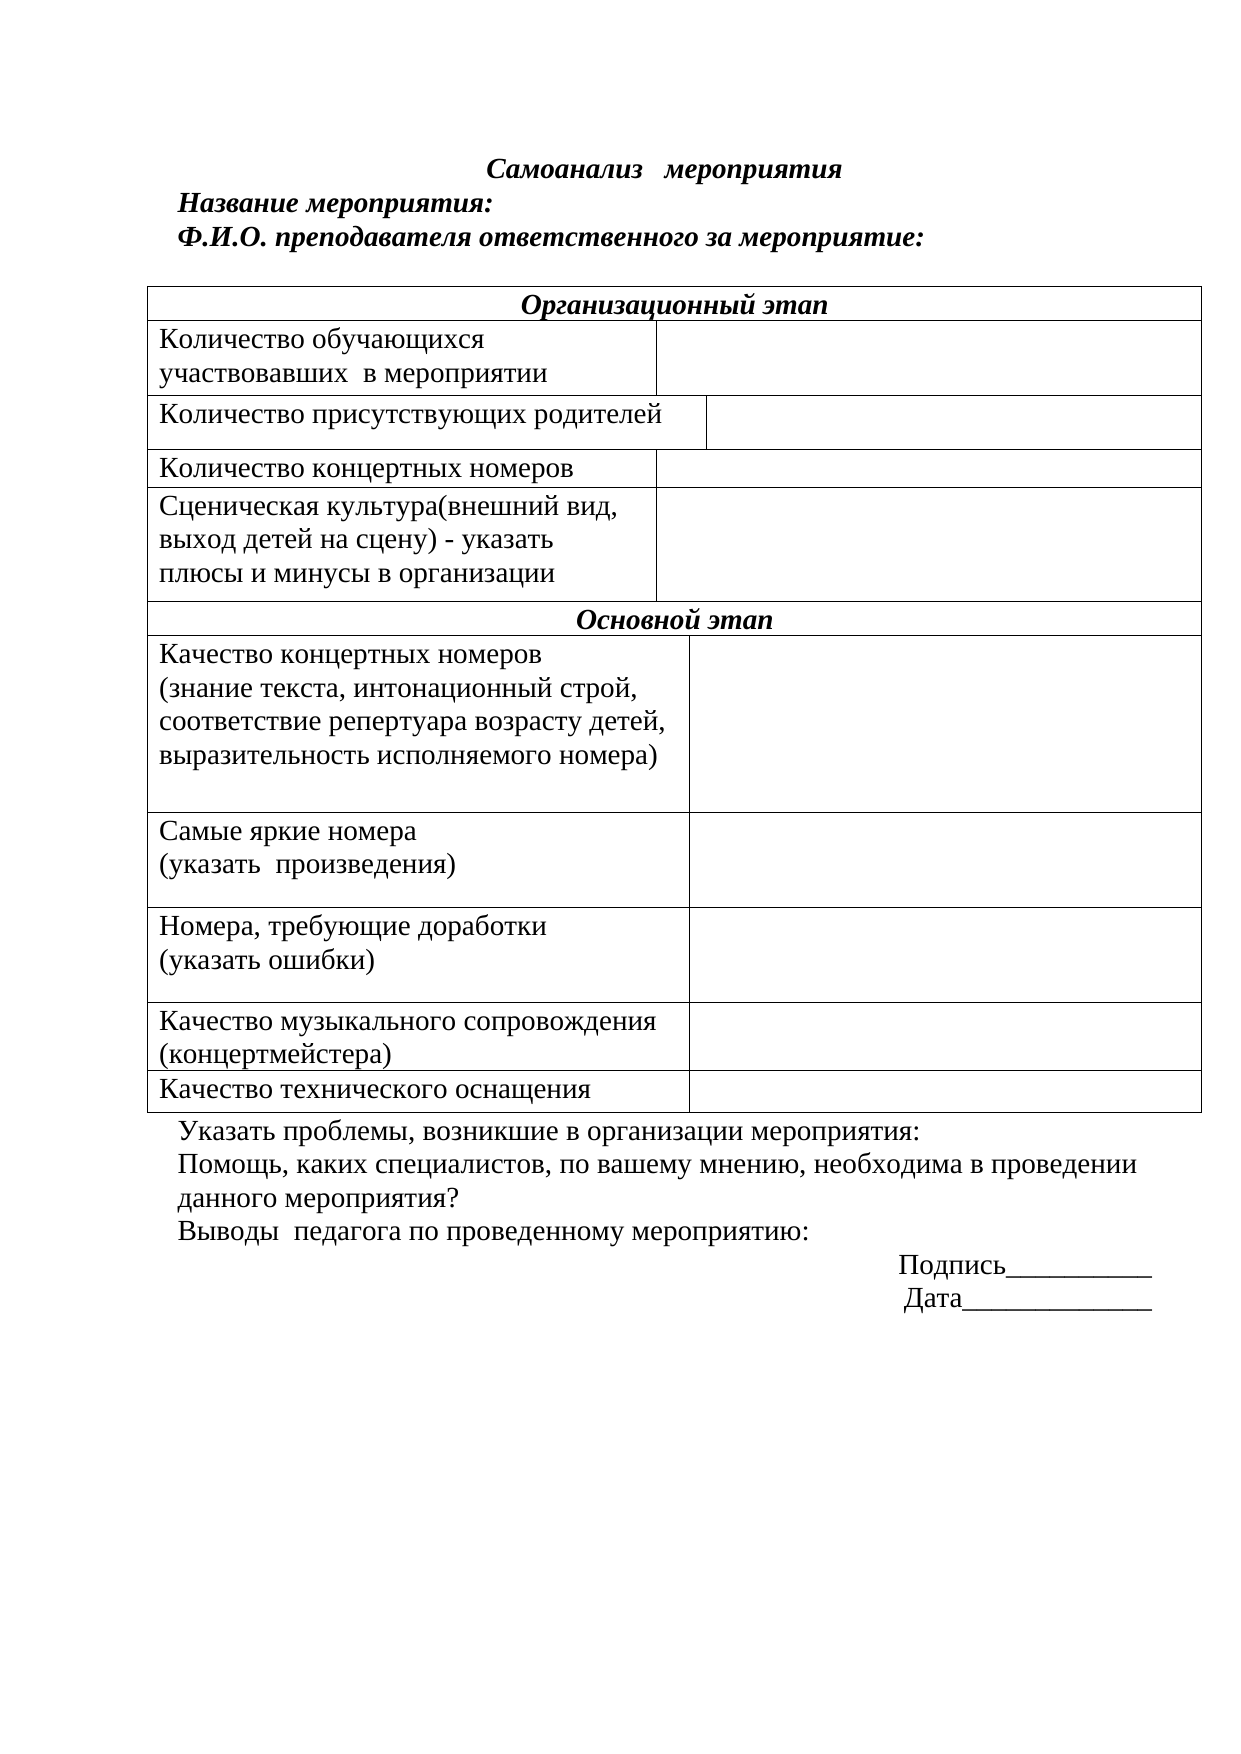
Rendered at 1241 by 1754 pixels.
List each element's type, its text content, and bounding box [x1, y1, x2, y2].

table_cell [690, 1003, 1201, 1070]
table_cell [657, 450, 1201, 487]
text Самоанализ мероприятия [177, 152, 1152, 185]
text Указать проблемы, возникшие в организации мероприятия: [177, 1113, 1152, 1146]
table_cell [690, 908, 1201, 1002]
table_cell Количество концертных номеров [148, 450, 656, 487]
table_cell Качество концертных номеров (знание текста, интонационный строй, соответствие репертуара возрасту детей, выразительность исполняемого номера) [148, 636, 689, 812]
table_cell [657, 321, 1201, 395]
text Название мероприятия: [177, 185, 1152, 219]
table_cell Количество присутствующих родителей [148, 396, 706, 449]
table_cell Качество музыкального сопровождения (концертмейстера) [148, 1003, 689, 1070]
table_cell Качество технического оснащения [148, 1071, 689, 1112]
table_cell Основной этап [148, 602, 1201, 635]
table_cell Номера, требующие доработки (указать ошибки) [148, 908, 689, 1002]
table_cell Количество обучающихся участвовавших в мероприятии [148, 321, 656, 395]
table_cell [707, 396, 1201, 449]
text Ф.И.О. преподавателя ответственного за мероприятие: [177, 219, 1152, 252]
table_cell [657, 488, 1201, 601]
text Дата_____________ [177, 1280, 1152, 1314]
table_cell [690, 636, 1201, 812]
table_cell Сценическая культура(внешний вид, выход детей на сцену) - указать плюсы и минусы в организации [148, 488, 656, 601]
text Подпись__________ [177, 1247, 1152, 1280]
text Помощь, каких специалистов, по вашему мнению, необходима в проведении данного мероприятия? [177, 1146, 1152, 1213]
table_cell [690, 813, 1201, 907]
table_header Организационный этап [148, 287, 1201, 320]
text Выводы педагога по проведенному мероприятию: [177, 1213, 1152, 1247]
table_cell [690, 1071, 1201, 1112]
table_cell Самые яркие номера (указать произведения) [148, 813, 689, 907]
